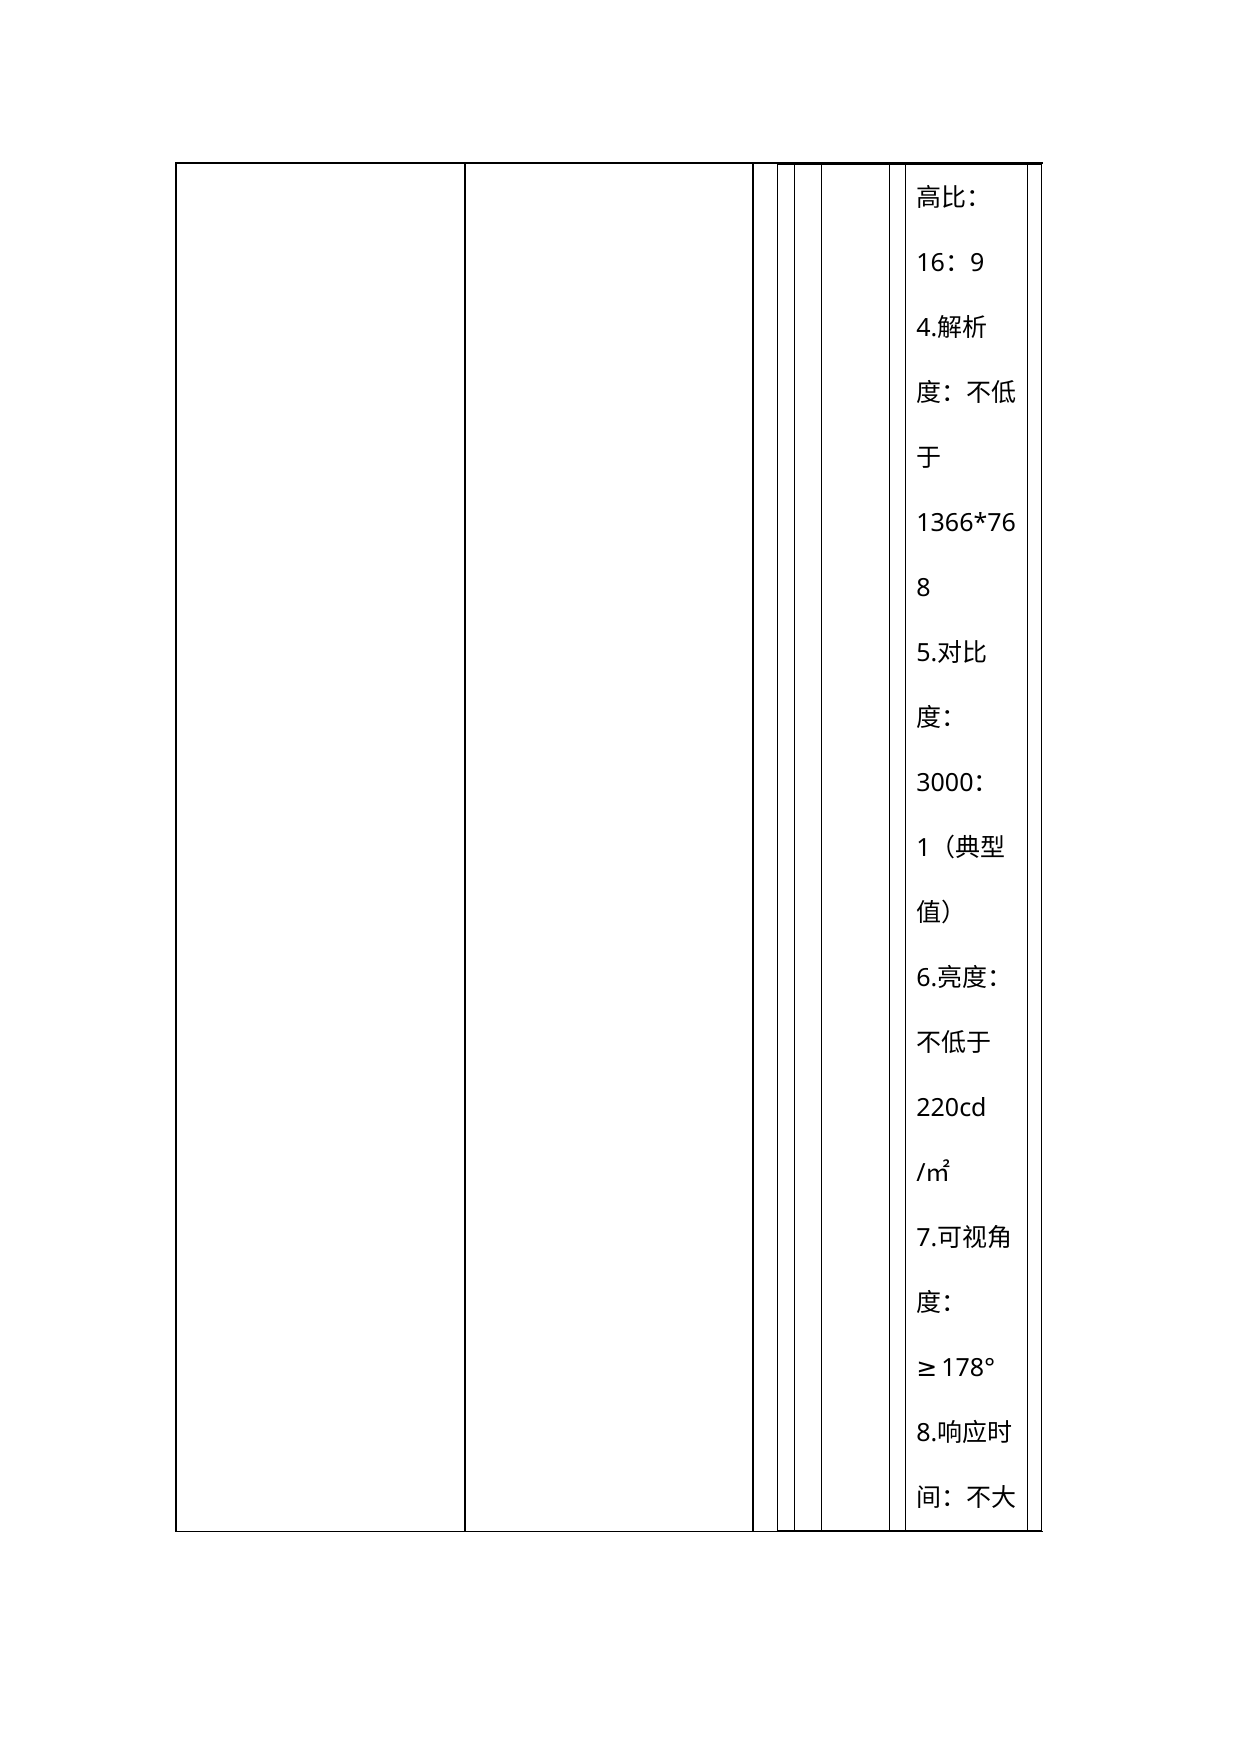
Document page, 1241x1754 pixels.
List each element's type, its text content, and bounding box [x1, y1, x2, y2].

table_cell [906, 165, 1027, 1530]
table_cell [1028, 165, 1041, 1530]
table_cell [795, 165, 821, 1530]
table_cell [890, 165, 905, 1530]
table_cell 1 [177, 164, 464, 1531]
table_cell [466, 164, 752, 1531]
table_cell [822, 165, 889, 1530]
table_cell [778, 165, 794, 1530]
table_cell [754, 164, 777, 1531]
